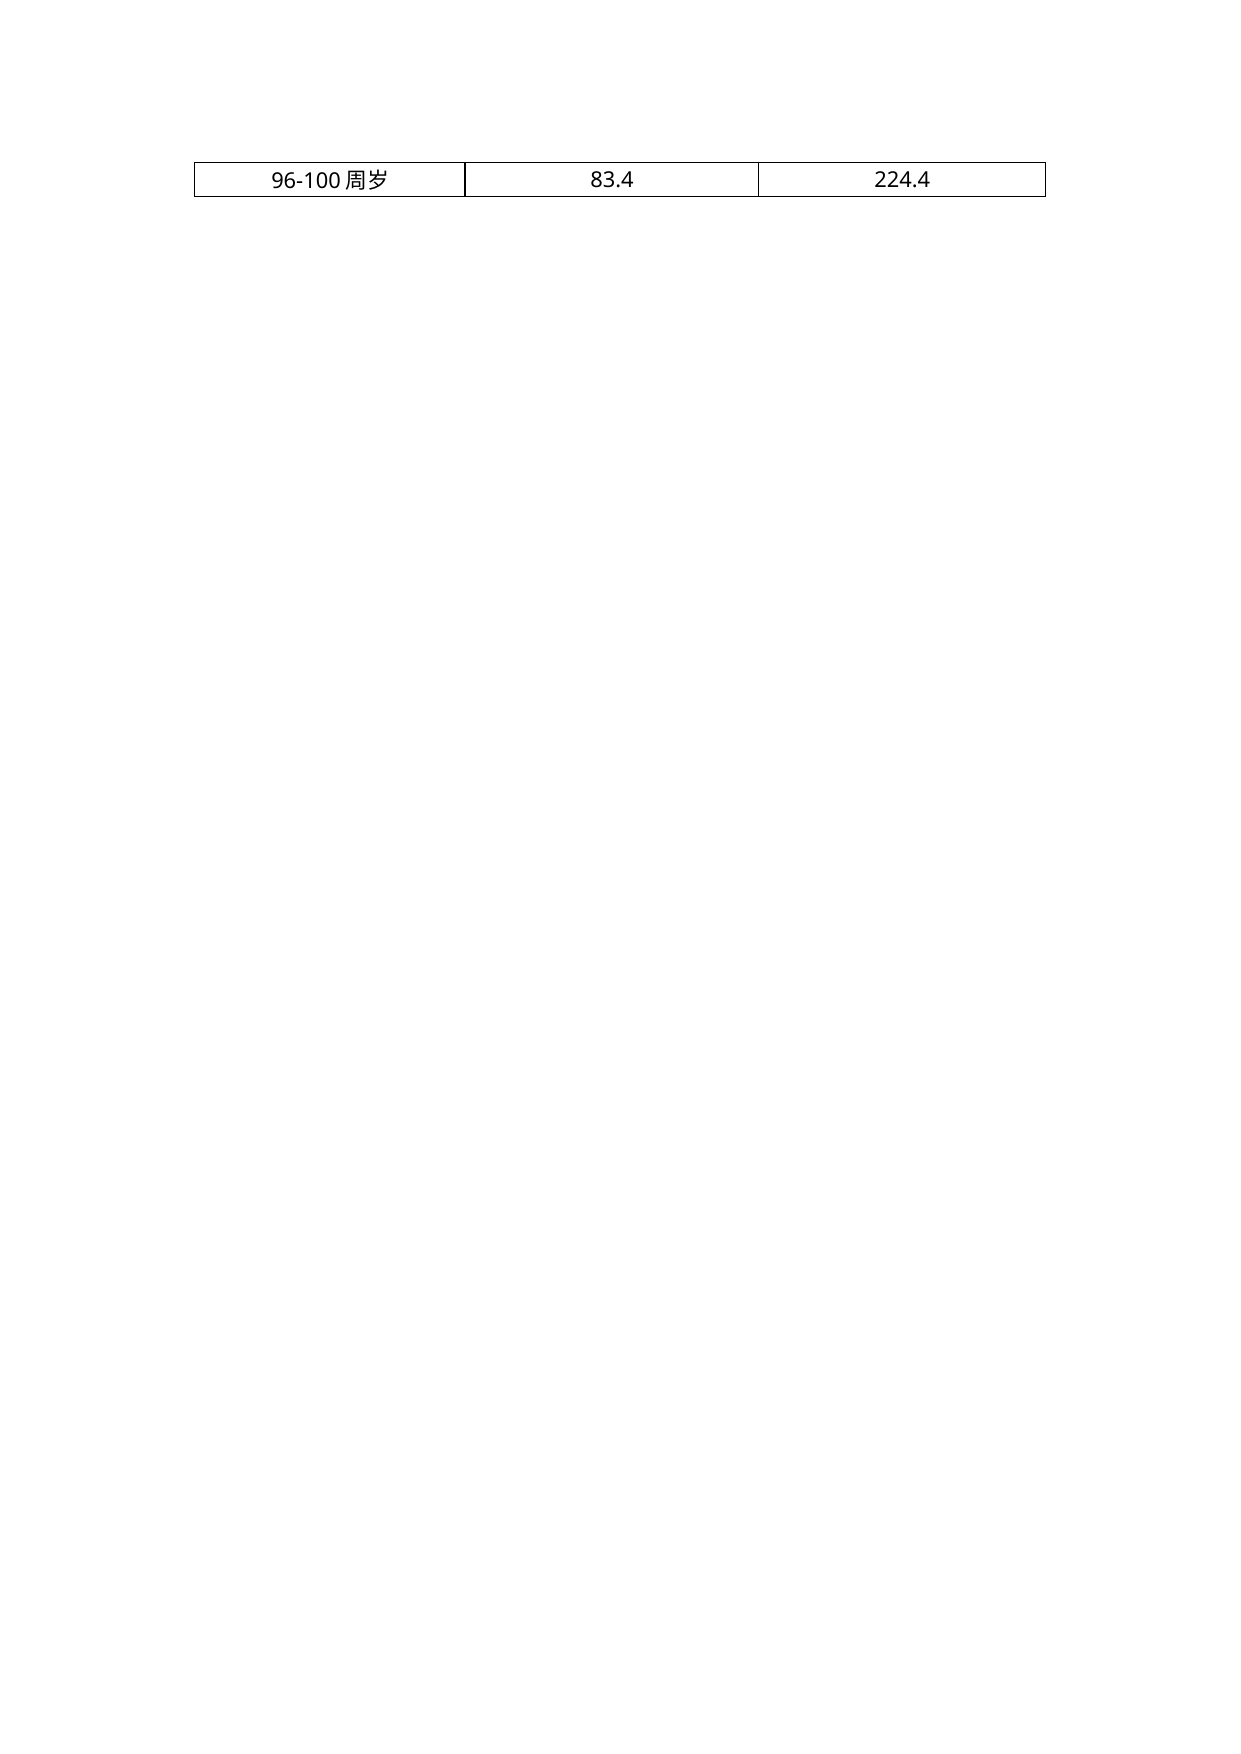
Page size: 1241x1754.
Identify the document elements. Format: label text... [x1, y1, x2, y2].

table_cell 224.4 [759, 163, 1045, 196]
table_cell 83.4 [466, 163, 758, 196]
table_cell 96-100周岁 [195, 163, 464, 196]
